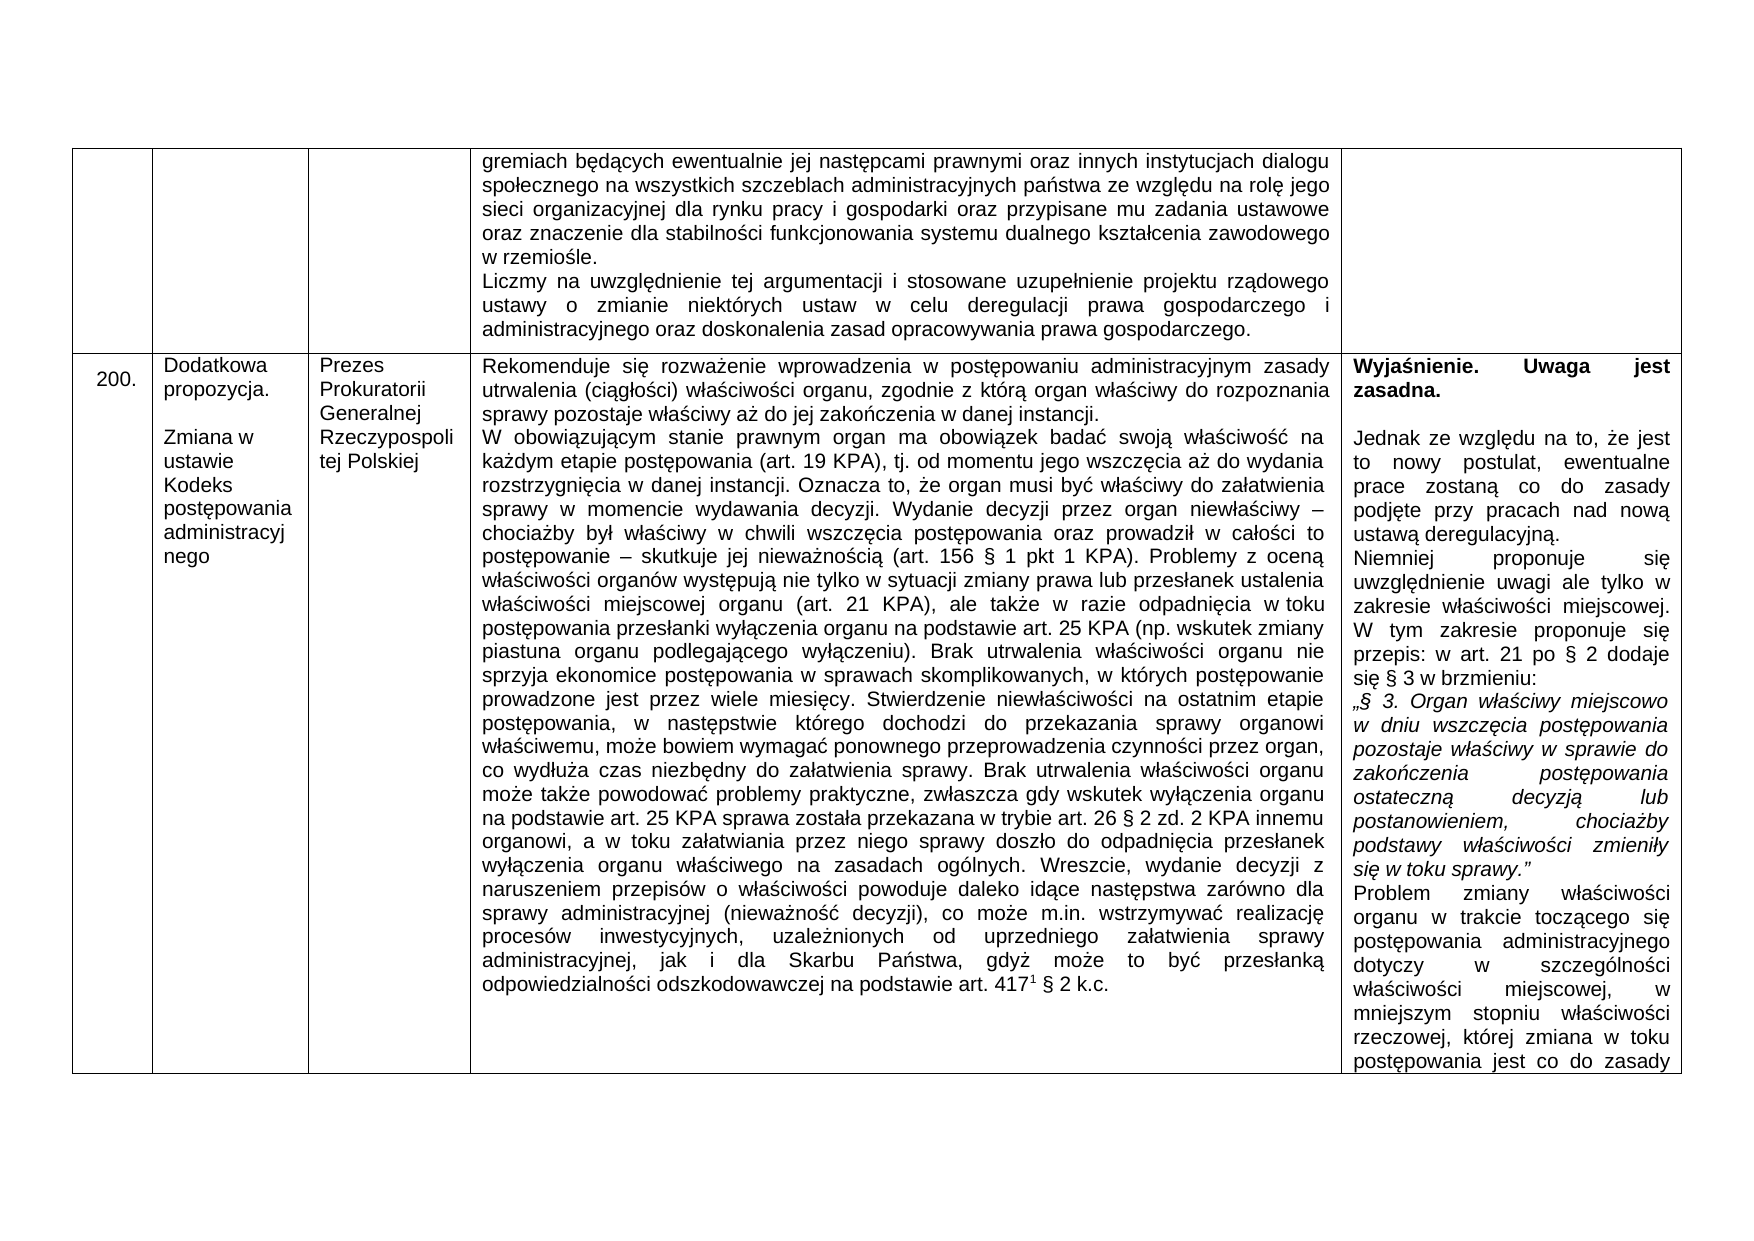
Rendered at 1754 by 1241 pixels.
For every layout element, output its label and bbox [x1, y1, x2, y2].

table_cell [1342, 149, 1681, 353]
table_cell [153, 354, 308, 1073]
table_cell [471, 149, 1341, 353]
table_cell [1342, 354, 1681, 1073]
table_cell [471, 354, 1341, 1073]
table_cell [73, 149, 152, 353]
table_cell [73, 354, 152, 1073]
table_cell [309, 149, 470, 353]
table_cell [309, 354, 470, 1073]
table_cell [153, 149, 308, 353]
